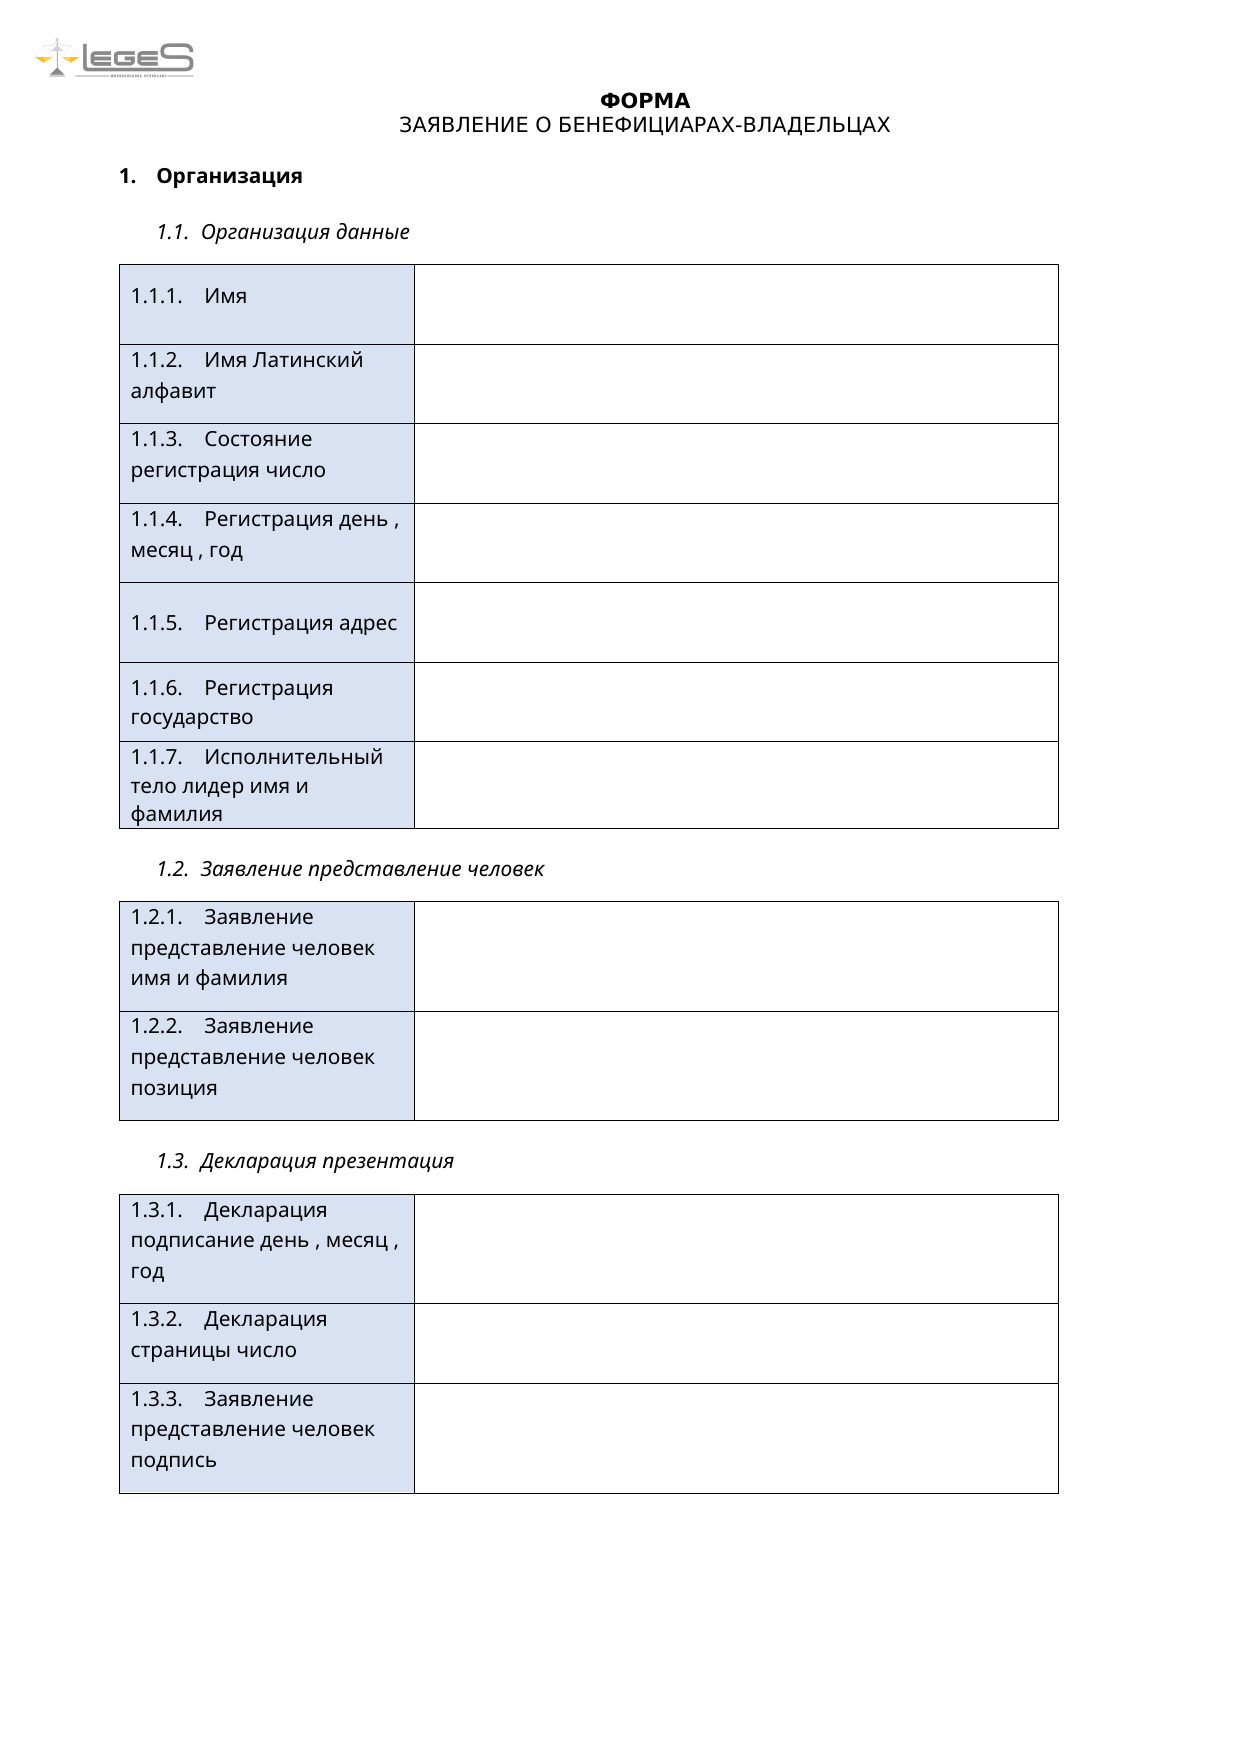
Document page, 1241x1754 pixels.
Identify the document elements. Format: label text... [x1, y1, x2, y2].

table_header [415, 265, 1058, 344]
table_cell [415, 345, 1058, 423]
picture [31, 34, 200, 87]
table_cell [415, 424, 1058, 503]
table_cell Заявление представление человек подпись [120, 1384, 414, 1492]
table_cell Заявление представление человек позиция [120, 1012, 414, 1120]
table_header Декларация подписание день , месяц , год [120, 1195, 414, 1303]
table_cell [415, 742, 1058, 828]
table_cell Регистрация адрес [120, 583, 414, 662]
list Декларация презентация [156, 1146, 1171, 1175]
table_cell [415, 1384, 1058, 1492]
table_cell Имя Латинский алфавит [120, 345, 414, 423]
table_cell [415, 663, 1058, 741]
list Заявление представление человек [156, 854, 1171, 882]
table_cell Регистрация государство [120, 663, 414, 741]
list Организация [118, 161, 1171, 190]
list Организация данные [156, 217, 1171, 246]
table_header Заявление представление человек имя и фамилия [120, 902, 414, 1011]
table_header [415, 1195, 1058, 1303]
table_header [415, 902, 1058, 1011]
text ЗАЯВЛЕНИЕ О БЕНЕФИЦИАРАХ-ВЛАДЕЛЬЦАХ [118, 113, 1171, 137]
text ФОРМА [118, 89, 1171, 113]
table_cell Декларация страницы число [120, 1304, 414, 1383]
table_cell Состояние регистрация число [120, 424, 414, 503]
table_cell [415, 1012, 1058, 1120]
table_cell [415, 583, 1058, 662]
table_header Имя [120, 265, 414, 344]
table_cell Исполнительный тело лидер имя и фамилия [120, 742, 414, 828]
table_cell [415, 504, 1058, 582]
table_cell Регистрация день , месяц , год [120, 504, 414, 582]
table_cell [415, 1304, 1058, 1383]
